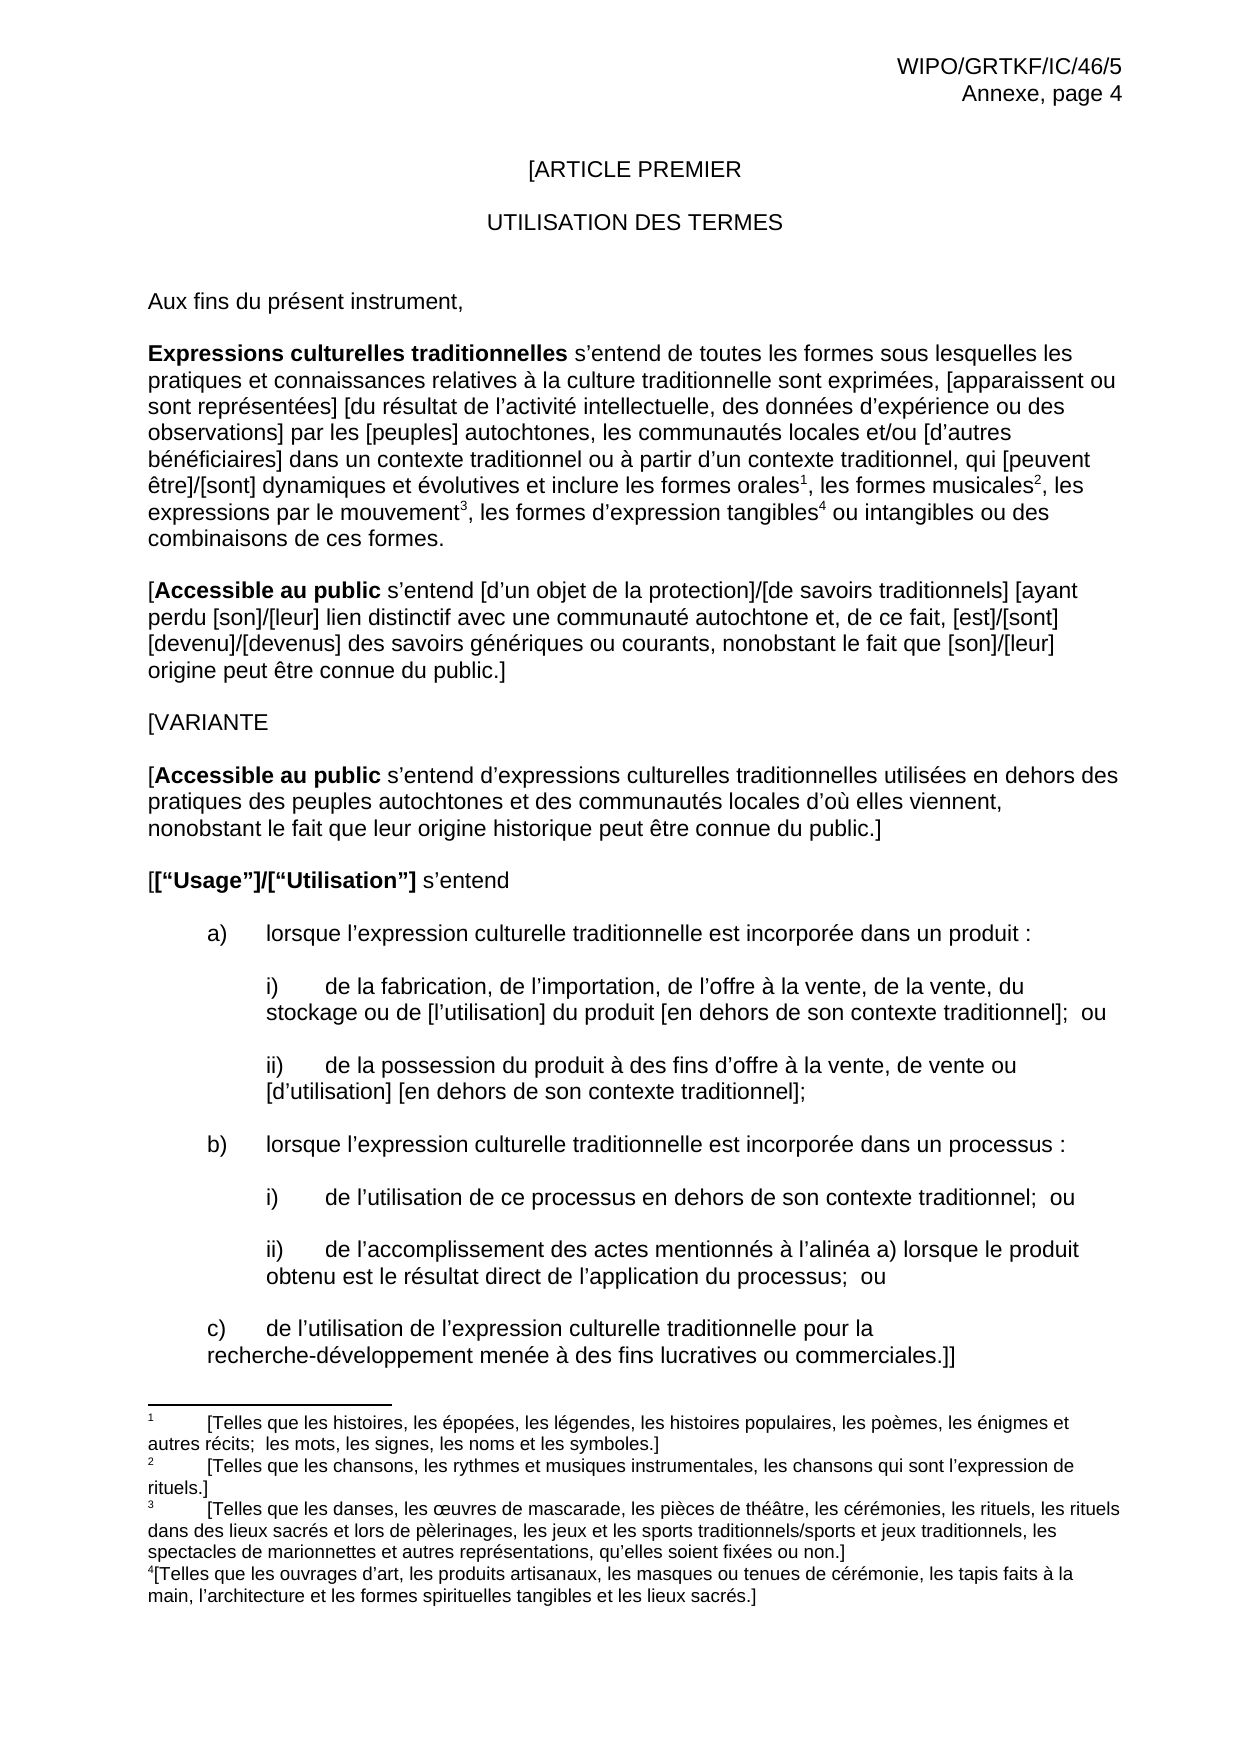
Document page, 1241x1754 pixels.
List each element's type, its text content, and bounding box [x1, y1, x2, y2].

text UTILISATION DES TERMES [148, 208, 1122, 235]
text Expressions culturelles traditionnelles s’entend de toutes les formes sous lesquelles les pratiques et connaissances relatives à la culture traditionnelle sont exprimées, [apparaissent ou sont représentées] [du résultat de l’activité intellectuelle, des données d’expérience ou des observations] par les [peuples] autochtones, les communautés locales et/ou [d’autres bénéficiaires] dans un contexte traditionnel ou à partir d’un contexte traditionnel, qui [peuvent être]/[sont] dynamiques et évolutives et inclure les formes orales, les formes musicales, les expressions par le mouvement, les formes d’expression tangibles ou intangibles ou des combinaisons de ces formes. [148, 340, 1122, 551]
text [Accessible au public s’entend d’expressions culturelles traditionnelles utilisées en dehors des pratiques des peuples autochtones et des communautés locales d’où elles viennent, nonobstant le fait que leur origine historique peut être connue du public.] [148, 762, 1122, 841]
text a) lorsque l’expression culturelle traditionnelle est incorporée dans un produit : [207, 920, 1122, 946]
text [ARTICLE PREMIER [148, 156, 1122, 182]
text [Accessible au public s’entend [d’un objet de la protection]/[de savoirs traditionnels] [ayant perdu [son]/[leur] lien distinctif avec une communauté autochtone et, de ce fait, [est]/[sont] [devenu]/[devenus] des savoirs génériques ou courants, nonobstant le fait que [son]/[leur] origine peut être connue du public.] [148, 577, 1122, 683]
text Aux fins du présent instrument, [148, 288, 1122, 314]
text [[“Usage”]/[“Utilisation”] s’entend [148, 867, 1122, 894]
text b) lorsque l’expression culturelle traditionnelle est incorporée dans un processus : [207, 1131, 1122, 1157]
text [VARIANTE [148, 709, 1122, 736]
text ii) de l’accomplissement des actes mentionnés à l’alinéa a) lorsque le produit obtenu est le résultat direct de l’application du processus; ou [266, 1236, 1122, 1289]
text i) de l’utilisation de ce processus en dehors de son contexte traditionnel; ou [266, 1184, 1122, 1210]
text c) de l’utilisation de l’expression culturelle traditionnelle pour la recherche-développement menée à des fins lucratives ou commerciales.]] [207, 1315, 1122, 1368]
text ii) de la possession du produit à des fins d’offre à la vente, de vente ou [d’utilisation] [en dehors de son contexte traditionnel]; [266, 1052, 1122, 1104]
text i) de la fabrication, de l’importation, de l’offre à la vente, de la vente, du stockage ou de [l’utilisation] du produit [en dehors de son contexte traditionnel]; ou [266, 973, 1122, 1026]
